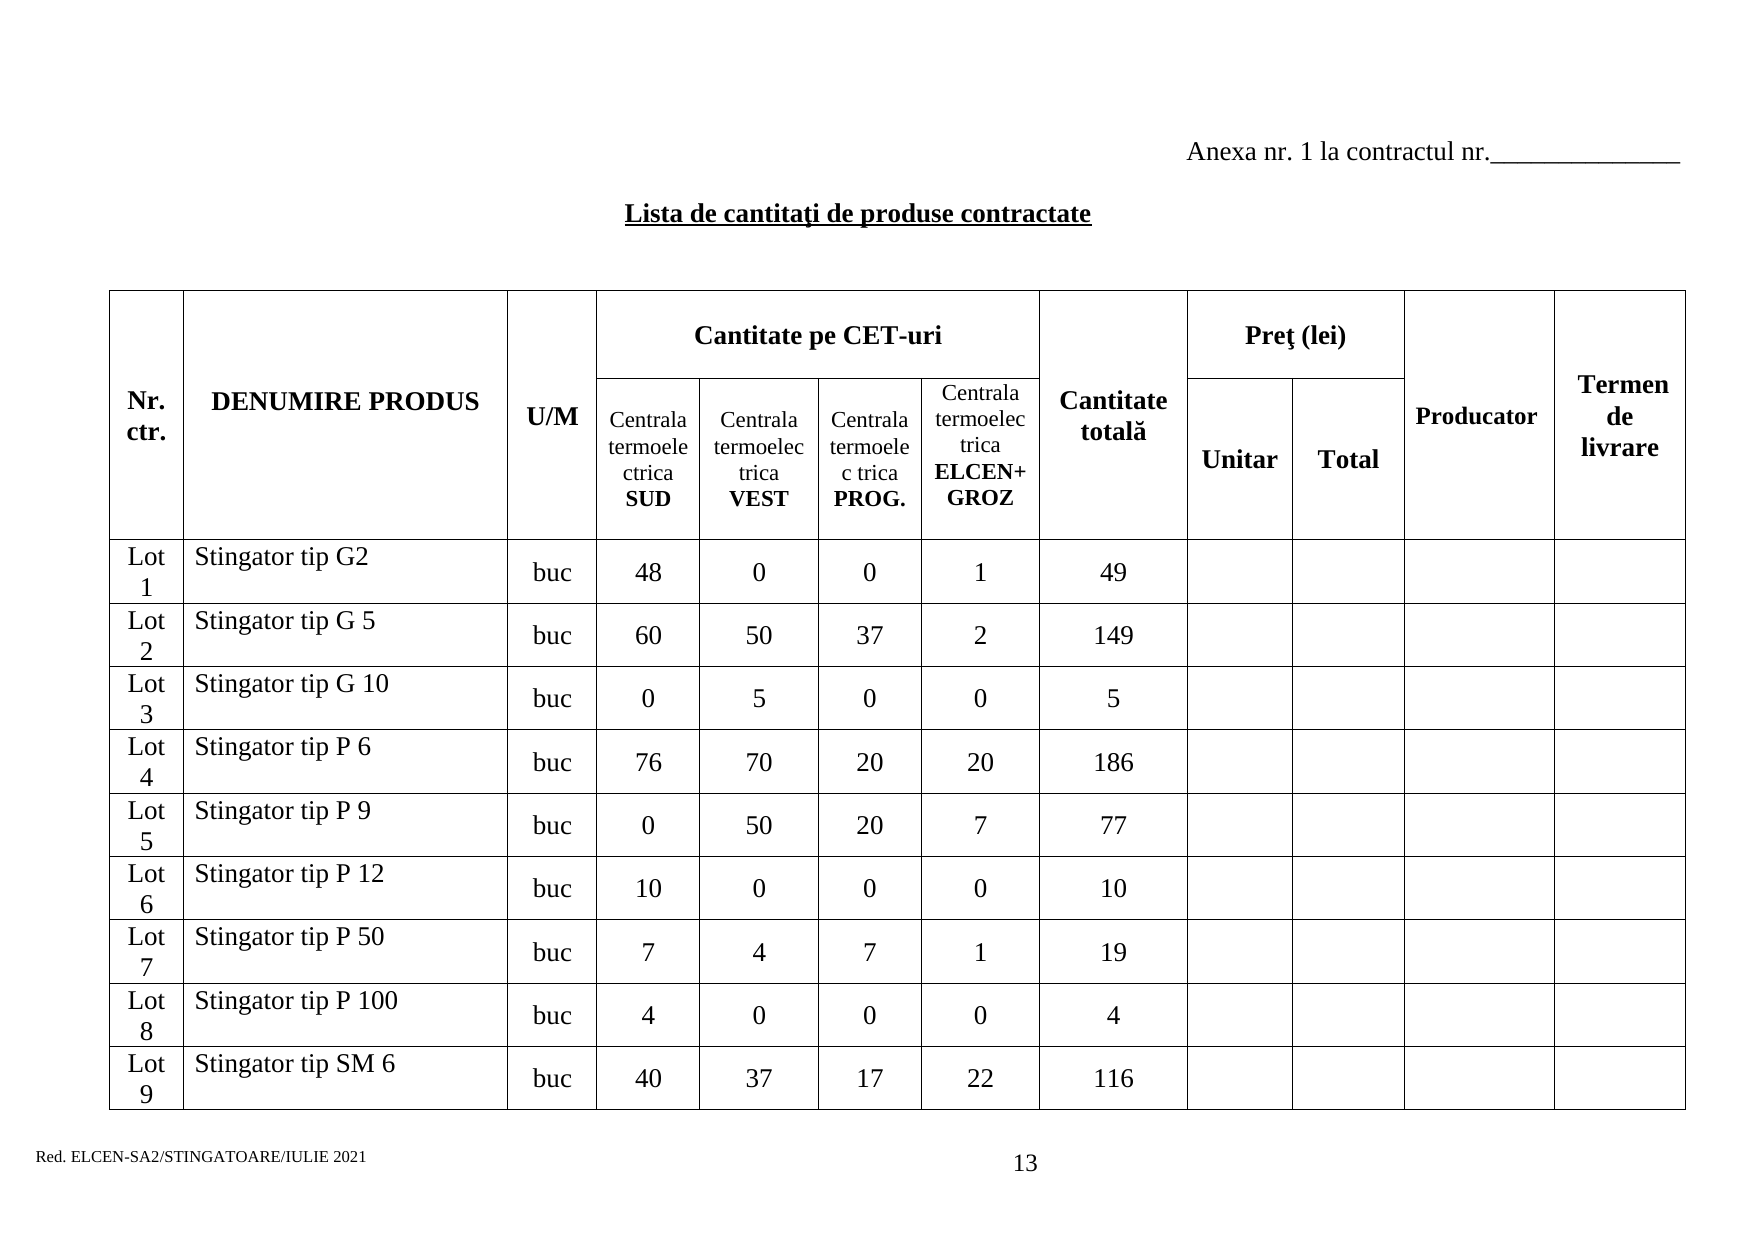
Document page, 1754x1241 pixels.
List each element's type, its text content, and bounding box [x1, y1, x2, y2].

table_cell [1293, 857, 1404, 919]
table_cell [1188, 604, 1292, 666]
table_cell 20 [922, 730, 1039, 793]
table_cell [1293, 604, 1404, 666]
table_cell buc [508, 794, 596, 856]
table_cell [1188, 667, 1292, 729]
table_cell Stingator tip P 6 [184, 730, 507, 793]
table_cell 0 [700, 984, 818, 1046]
table_cell 0 [819, 857, 921, 919]
table_cell [1555, 920, 1685, 983]
table_header Producator [1405, 291, 1554, 539]
table_cell Stingator tip G 10 [184, 667, 507, 729]
table_header Cantitate totală [1040, 291, 1187, 539]
table_cell 37 [819, 604, 921, 666]
table_cell [1555, 730, 1685, 793]
table_cell 20 [819, 794, 921, 856]
table_cell 0 [922, 984, 1039, 1046]
table_cell Centrala termoelec trica ELCEN+GROZ [922, 379, 1039, 539]
table_cell 5 [1040, 667, 1187, 729]
table_cell Stingator tip SM 6 [184, 1047, 507, 1109]
table_cell 0 [700, 540, 818, 603]
table_cell 19 [1040, 920, 1187, 983]
table_cell [1555, 540, 1685, 603]
table_cell 17 [819, 1047, 921, 1109]
table_cell buc [508, 1047, 596, 1109]
table_cell buc [508, 730, 596, 793]
table_cell Lot 7 [110, 920, 183, 983]
table_cell Stingator tip P 50 [184, 920, 507, 983]
table_cell Lot 8 [110, 984, 183, 1046]
table_cell [1188, 540, 1292, 603]
table_cell [1405, 920, 1554, 983]
table_cell 48 [597, 540, 699, 603]
table_cell 60 [597, 604, 699, 666]
text Lista de cantitaţi de produse contractate [35, 197, 1680, 228]
table_header U/M [508, 291, 596, 539]
table_cell 20 [819, 730, 921, 793]
table_cell 40 [597, 1047, 699, 1109]
table_cell [1188, 1047, 1292, 1109]
table_cell 0 [700, 857, 818, 919]
table_cell 50 [700, 604, 818, 666]
table_cell 0 [597, 794, 699, 856]
table_cell [1405, 667, 1554, 729]
table_cell buc [508, 920, 596, 983]
table_cell 37 [700, 1047, 818, 1109]
table_cell Stingator tip P 12 [184, 857, 507, 919]
table_header Nr. ctr. [110, 291, 183, 539]
table_cell [1293, 540, 1404, 603]
table_header Termen de livrare [1555, 291, 1685, 539]
table_cell Lot 3 [110, 667, 183, 729]
table_cell Centrala termoelec trica VEST [700, 379, 818, 539]
table_cell 0 [819, 540, 921, 603]
table_cell [1188, 857, 1292, 919]
table_cell 10 [597, 857, 699, 919]
table_cell buc [508, 857, 596, 919]
table_cell 7 [597, 920, 699, 983]
table_cell [1293, 984, 1404, 1046]
table_cell Total [1293, 379, 1404, 539]
table_cell 149 [1040, 604, 1187, 666]
table_cell 50 [700, 794, 818, 856]
table_cell 4 [700, 920, 818, 983]
table_cell buc [508, 604, 596, 666]
table_cell 1 [922, 920, 1039, 983]
table_cell Stingator tip G 5 [184, 604, 507, 666]
table_cell Stingator tip P 9 [184, 794, 507, 856]
table_cell 0 [819, 667, 921, 729]
table_cell Lot 4 [110, 730, 183, 793]
table_cell [1555, 857, 1685, 919]
table_cell 0 [819, 984, 921, 1046]
table_cell Stingator tip G2 [184, 540, 507, 603]
table_cell buc [508, 667, 596, 729]
table_cell Unitar [1188, 379, 1292, 539]
table_cell buc [508, 984, 596, 1046]
table_header Cantitate pe CET-uri [597, 291, 1039, 378]
table_cell [1405, 794, 1554, 856]
table_cell 10 [1040, 857, 1187, 919]
table_cell [1293, 730, 1404, 793]
table_cell 70 [700, 730, 818, 793]
table_cell 4 [597, 984, 699, 1046]
table_cell [1405, 984, 1554, 1046]
table_cell [1555, 794, 1685, 856]
table_cell Lot 9 [110, 1047, 183, 1109]
text Anexa nr. 1 la contractul nr.______________ [35, 134, 1680, 166]
table_cell 1 [922, 540, 1039, 603]
table_cell 0 [922, 667, 1039, 729]
table_cell [1405, 540, 1554, 603]
table_cell Lot 5 [110, 794, 183, 856]
table_cell [1405, 730, 1554, 793]
table_cell [1405, 604, 1554, 666]
table_cell [1188, 984, 1292, 1046]
table_cell 4 [1040, 984, 1187, 1046]
table_cell [1555, 667, 1685, 729]
table_cell [1293, 920, 1404, 983]
table_cell [1405, 857, 1554, 919]
table_cell Lot 1 [110, 540, 183, 603]
table_cell 0 [922, 857, 1039, 919]
table_cell [1405, 1047, 1554, 1109]
table_cell [1188, 730, 1292, 793]
table_cell 22 [922, 1047, 1039, 1109]
table_header Preţ (lei) [1188, 291, 1404, 378]
table_cell [1555, 1047, 1685, 1109]
table_header DENUMIRE PRODUS [184, 291, 507, 539]
table_cell Lot 6 [110, 857, 183, 919]
table_cell 7 [819, 920, 921, 983]
table_cell [1555, 604, 1685, 666]
table_cell 49 [1040, 540, 1187, 603]
table_cell [1188, 920, 1292, 983]
table_cell 2 [922, 604, 1039, 666]
table_cell 5 [700, 667, 818, 729]
table_cell [1188, 794, 1292, 856]
table_cell Centrala termoelectrica SUD [597, 379, 699, 539]
table_cell 186 [1040, 730, 1187, 793]
table_cell buc [508, 540, 596, 603]
table_cell 0 [597, 667, 699, 729]
table_cell 77 [1040, 794, 1187, 856]
table_cell 116 [1040, 1047, 1187, 1109]
table_cell [1555, 984, 1685, 1046]
table_cell [1293, 794, 1404, 856]
table_cell Stingator tip P 100 [184, 984, 507, 1046]
table_cell Lot 2 [110, 604, 183, 666]
table_cell 7 [922, 794, 1039, 856]
table_cell [1293, 1047, 1404, 1109]
table_cell Centrala termoelec trica PROG. [819, 379, 921, 539]
table_cell 76 [597, 730, 699, 793]
table_cell [1293, 667, 1404, 729]
